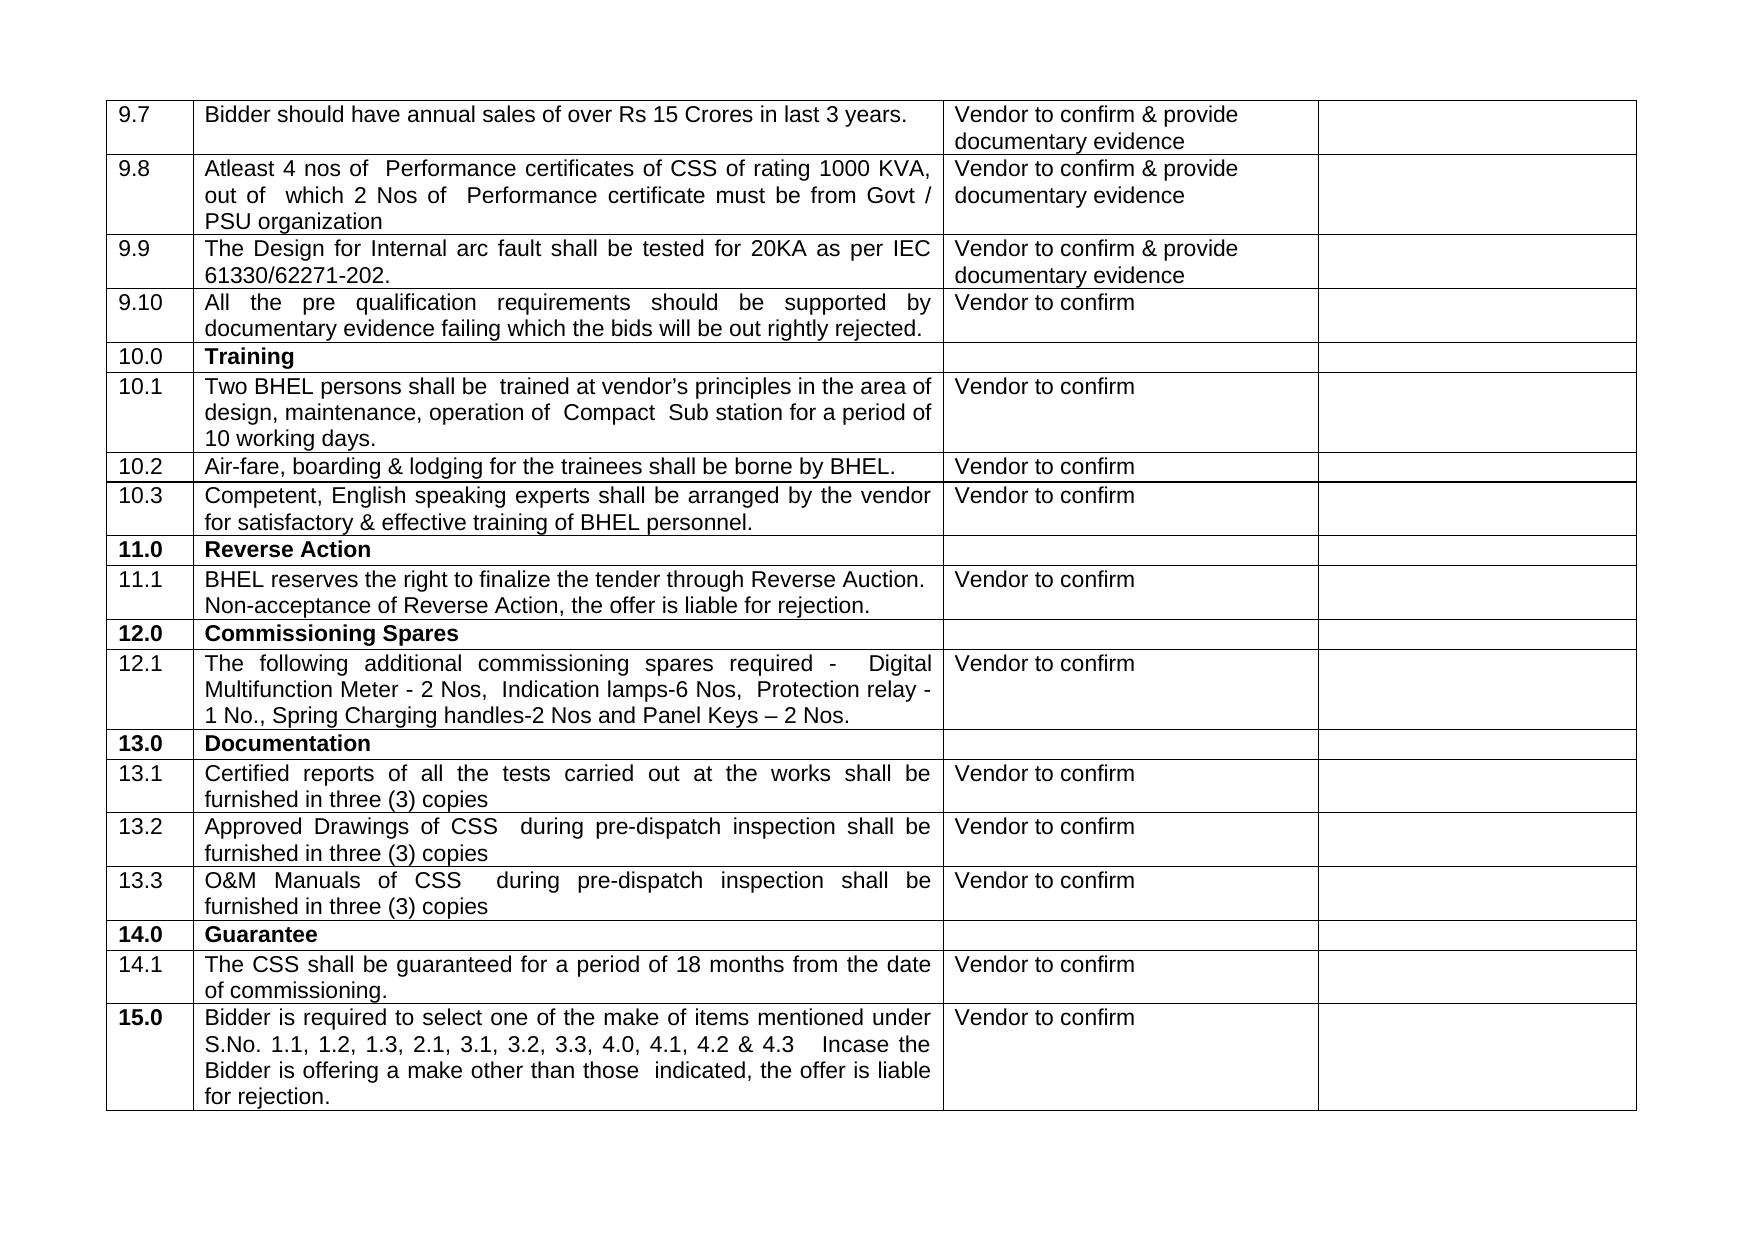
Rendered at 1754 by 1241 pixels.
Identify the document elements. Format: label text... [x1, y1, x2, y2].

table_cell [1319, 650, 1636, 729]
table_cell 12.0 [107, 620, 193, 648]
table_cell The following additional commissioning spares required - Digital Multifunction Meter - 2 Nos, Indication lamps-6 Nos, Protection relay - 1 No., Spring Charging handles-2 Nos and Panel Keys – 2 Nos. [194, 650, 943, 729]
table_cell Vendor to confirm [944, 760, 1318, 812]
table_cell [1319, 453, 1636, 481]
table_cell Two BHEL persons shall be trained at vendor’s principles in the area of design, maintenance, operation of Compact Sub station for a period of 10 working days. [194, 373, 943, 452]
table_cell 11.0 [107, 536, 193, 565]
table_cell 10.3 [107, 483, 193, 535]
table_cell 13.0 [107, 730, 193, 758]
table_cell 10.2 [107, 453, 193, 481]
table_cell 13.1 [107, 760, 193, 812]
table_cell O&M Manuals of CSS during pre-dispatch inspection shall be furnished in three (3) copies [194, 867, 943, 920]
table_cell Air-fare, boarding & lodging for the trainees shall be borne by BHEL. [194, 453, 943, 481]
table_cell Reverse Action [194, 536, 943, 565]
table_cell 15.0 [107, 1004, 193, 1110]
table_cell Vendor to confirm [944, 289, 1318, 342]
table_cell Guarantee [194, 921, 943, 949]
table_cell 10.1 [107, 373, 193, 452]
table_cell [1319, 483, 1636, 535]
table_cell [944, 536, 1318, 565]
table_cell [1319, 620, 1636, 648]
table_cell [1319, 921, 1636, 949]
table_cell Vendor to confirm [944, 951, 1318, 1003]
table_cell 10.0 [107, 343, 193, 372]
table_cell Vendor to confirm [944, 650, 1318, 729]
table_cell 14.1 [107, 951, 193, 1003]
table_cell [944, 921, 1318, 949]
table_cell 13.3 [107, 867, 193, 920]
table_cell Vendor to confirm [944, 453, 1318, 481]
table_cell BHEL reserves the right to finalize the tender through Reverse Auction. Non-acceptance of Reverse Action, the offer is liable for rejection. [194, 566, 943, 619]
table_cell Bidder should have annual sales of over Rs 15 Crores in last 3 years. [194, 101, 943, 154]
table_cell [944, 730, 1318, 758]
table_cell [1319, 289, 1636, 342]
table_cell 11.1 [107, 566, 193, 619]
table_cell [1319, 343, 1636, 372]
table_cell [1319, 155, 1636, 234]
table_cell 9.8 [107, 155, 193, 234]
table_cell Vendor to confirm [944, 566, 1318, 619]
table_cell [944, 343, 1318, 372]
table_cell Vendor to confirm [944, 813, 1318, 866]
table_cell [1319, 951, 1636, 1003]
table_cell The Design for Internal arc fault shall be tested for 20KA as per IEC 61330/62271-202. [194, 235, 943, 288]
table_cell [1319, 235, 1636, 288]
table_cell [1319, 536, 1636, 565]
table_cell [1319, 566, 1636, 619]
table_cell Vendor to confirm [944, 867, 1318, 920]
table_cell 9.9 [107, 235, 193, 288]
table_cell [1319, 373, 1636, 452]
table_cell Certified reports of all the tests carried out at the works shall be furnished in three (3) copies [194, 760, 943, 812]
table_cell 9.10 [107, 289, 193, 342]
table_cell Approved Drawings of CSS during pre-dispatch inspection shall be furnished in three (3) copies [194, 813, 943, 866]
table_cell 9.7 [107, 101, 193, 154]
table_cell [1319, 813, 1636, 866]
table_cell 14.0 [107, 921, 193, 949]
table_cell 13.2 [107, 813, 193, 866]
table_cell Documentation [194, 730, 943, 758]
table_cell [1319, 867, 1636, 920]
table_cell [1319, 760, 1636, 812]
table_cell Vendor to confirm & provide documentary evidence [944, 235, 1318, 288]
table_cell [1319, 730, 1636, 758]
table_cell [944, 101, 1318, 154]
table_cell [944, 620, 1318, 648]
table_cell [944, 155, 1318, 234]
table_cell Atleast 4 nos of Performance certificates of CSS of rating 1000 KVA, out of which 2 Nos of Performance certificate must be from Govt / PSU organization [194, 155, 943, 234]
table_cell Vendor to confirm [944, 373, 1318, 452]
table_cell The CSS shall be guaranteed for a period of 18 months from the date of commissioning. [194, 951, 943, 1003]
table_cell Vendor to confirm [944, 1004, 1318, 1110]
table_cell Bidder is required to select one of the make of items mentioned under S.No. 1.1, 1.2, 1.3, 2.1, 3.1, 3.2, 3.3, 4.0, 4.1, 4.2 & 4.3 Incase the Bidder is offering a make other than those indicated, the offer is liable for rejection. [194, 1004, 943, 1110]
table_cell Training [194, 343, 943, 372]
table_cell [1319, 101, 1636, 154]
table_cell Competent, English speaking experts shall be arranged by the vendor for satisfactory & effective training of BHEL personnel. [194, 483, 943, 535]
table_cell Commissioning Spares [194, 620, 943, 648]
table_cell All the pre qualification requirements should be supported by documentary evidence failing which the bids will be out rightly rejected. [194, 289, 943, 342]
table_cell [1319, 1004, 1636, 1110]
table_cell 12.1 [107, 650, 193, 729]
table_cell Vendor to confirm [944, 483, 1318, 535]
